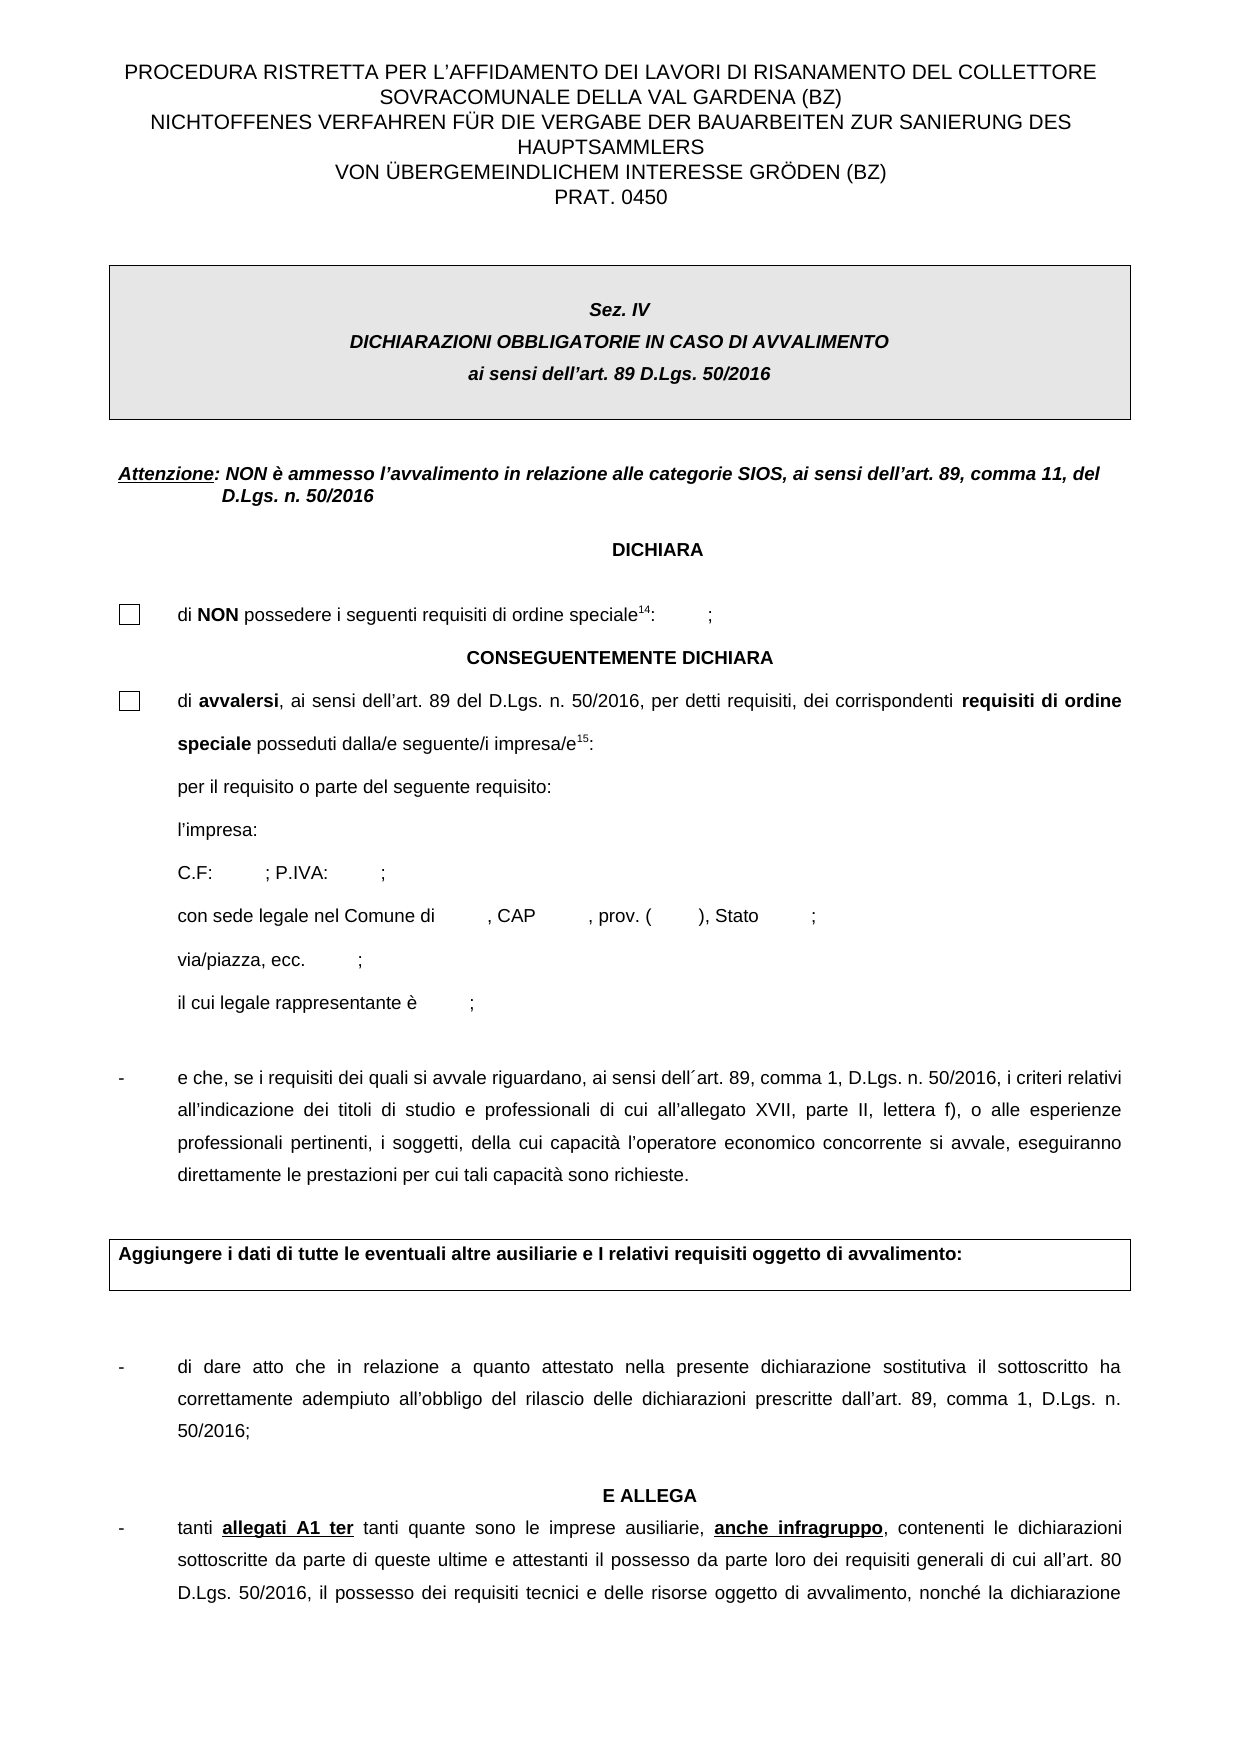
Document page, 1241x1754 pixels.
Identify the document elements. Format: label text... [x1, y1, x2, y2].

text con sede legale nel Comune di , , prov. ( ), Stato ; [177, 905, 1122, 927]
text Sez. IV [110, 298, 1130, 320]
text Aggiungere i dati di tutte le eventuali altre ausiliarie e I relativi requisiti oggetto di avvalimento: [110, 1240, 1130, 1264]
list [118, 1517, 1122, 1603]
text di NON possedere i seguenti requisiti di ordine speciale: ; [118, 603, 1122, 625]
text l’impresa: [177, 819, 1122, 841]
text via/piazza, ecc. ; [177, 948, 1122, 970]
text E ALLEGA [177, 1485, 1122, 1506]
text CONSEGUENTEMENTE DICHIARA [118, 646, 1122, 668]
text il cui legale rappresentante è ; [177, 991, 1122, 1013]
list di dare atto che in relazione a quanto attestato nella presente dichiarazione sostitutiva il sottoscritto ha correttamente adempiuto all’obbligo del rilascio delle dichiarazioni prescritte dall’art. 89, comma 1, D.Lgs. n. 50/2016; [118, 1356, 1122, 1442]
text ai sensi dell’art. 89 D.Lgs. 50/2016 [110, 362, 1130, 385]
text di avvalersi, ai sensi dell’art. 89 del D.Lgs. n. 50/2016, per detti requisiti, dei corrispondenti requisiti di ordine speciale posseduti dalla/e seguente/i impresa/e: [118, 689, 1122, 754]
text DICHIARAZIONI OBBLIGATORIE IN CASO DI AVVALIMENTO [110, 330, 1130, 352]
list e che, se i requisiti dei quali si avvale riguardano, ai sensi dell´art. 89, comma 1, D.Lgs. n. 50/2016, i criteri relativi all’indicazione dei titoli di studio e professionali di cui all’allegato XVII, parte II, lettera f), o alle esperienze professionali pertinenti, i soggetti, della cui capacità l’operatore economico concorrente si avvale, eseguiranno direttamente le prestazioni per cui tali capacità sono richieste. [118, 1067, 1122, 1185]
text Attenzione: NON è ammesso l’avvalimento in relazione alle categorie SIOS, ai sensi dell’art. 89, comma 11, del D.Lgs. n. 50/2016 [118, 463, 1103, 506]
text per il requisito o parte del seguente requisito: [177, 776, 1122, 797]
text C.F: ; P.IVA: ; [177, 862, 1122, 884]
text DICHIARA [193, 539, 1122, 560]
